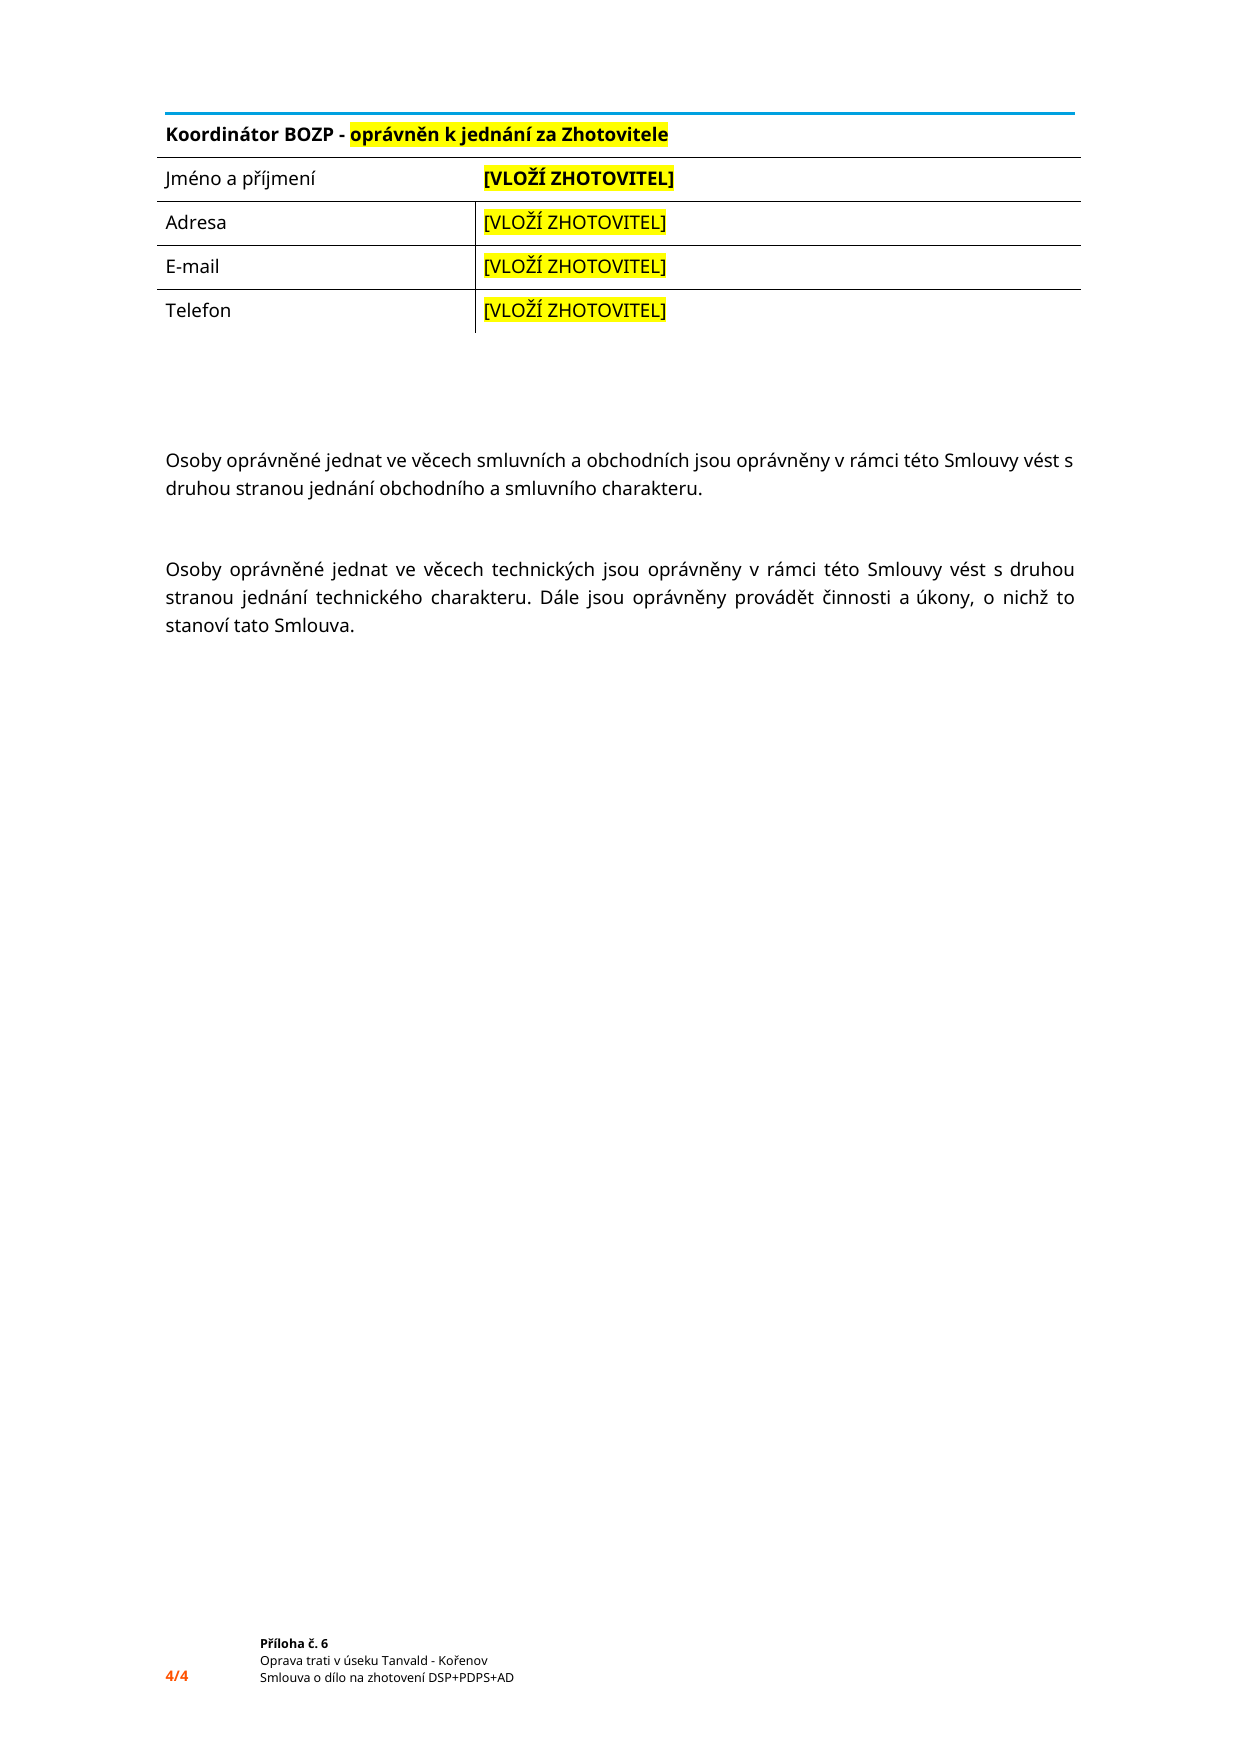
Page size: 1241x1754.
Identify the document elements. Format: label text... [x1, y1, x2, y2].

table_header Jméno a příjmení [157, 158, 475, 201]
table_cell [VLOŽÍ ZHOTOVITEL] [476, 246, 1081, 289]
table_cell [VLOŽÍ ZHOTOVITEL] [476, 202, 1081, 245]
text Osoby oprávněné jednat ve věcech smluvních a obchodních jsou oprávněny v rámci této Smlouvy vést s druhou stranou jednání obchodního a smluvního charakteru. [165, 447, 1075, 501]
text Koordinátor BOZP - oprávněn k jednání za Zhotovitele [165, 115, 1075, 147]
text Osoby oprávněné jednat ve věcech technických jsou oprávněny v rámci této Smlouvy vést s druhou stranou jednání technického charakteru. Dále jsou oprávněny provádět činnosti a úkony, o nichž to stanoví tato Smlouva. [165, 556, 1075, 638]
table_cell [VLOŽÍ ZHOTOVITEL] [476, 290, 1081, 332]
table_cell Telefon [157, 290, 475, 332]
table_cell Adresa [157, 202, 475, 245]
table_header [VLOŽÍ ZHOTOVITEL] [475, 158, 1081, 201]
table_cell E-mail [157, 246, 475, 289]
